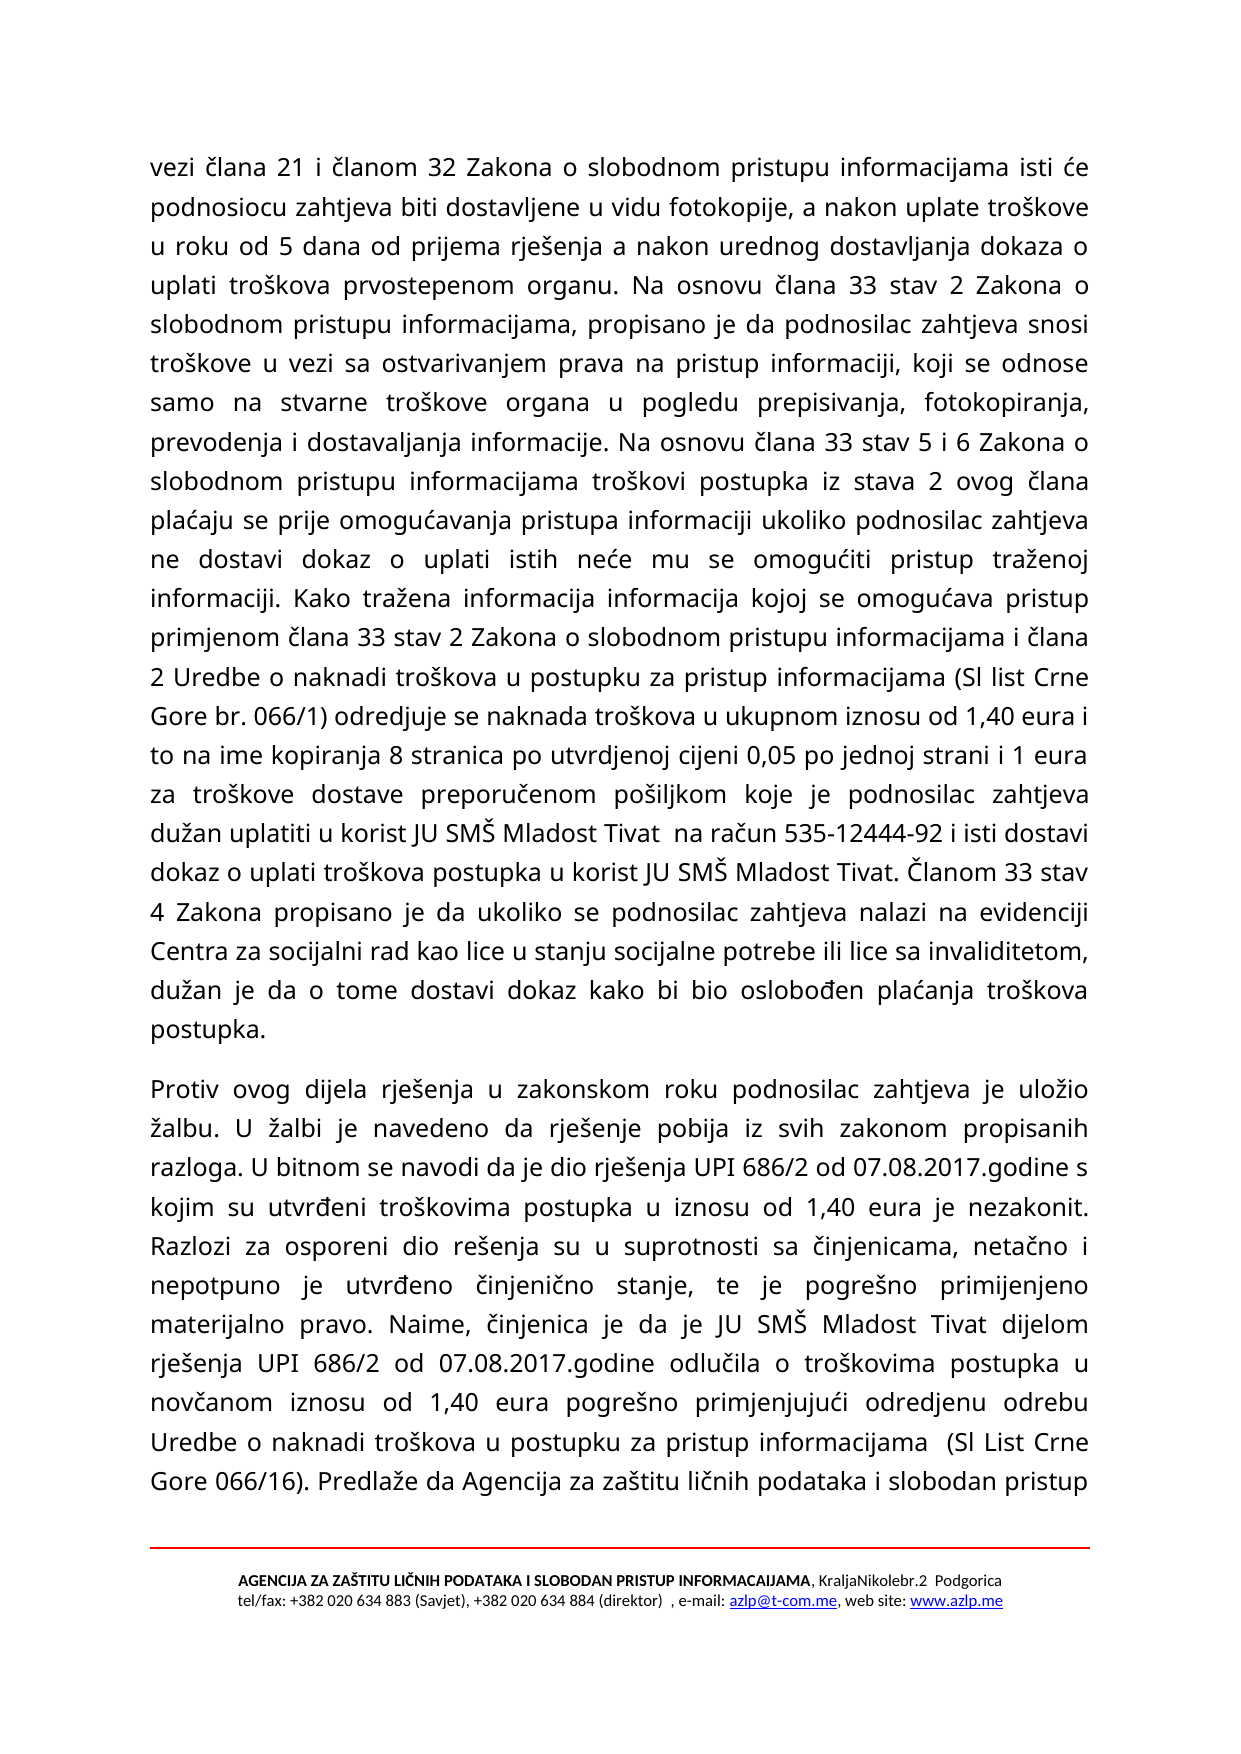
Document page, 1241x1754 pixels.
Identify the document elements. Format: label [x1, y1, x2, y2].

text [150, 1072, 1090, 1497]
text [150, 150, 1090, 1046]
